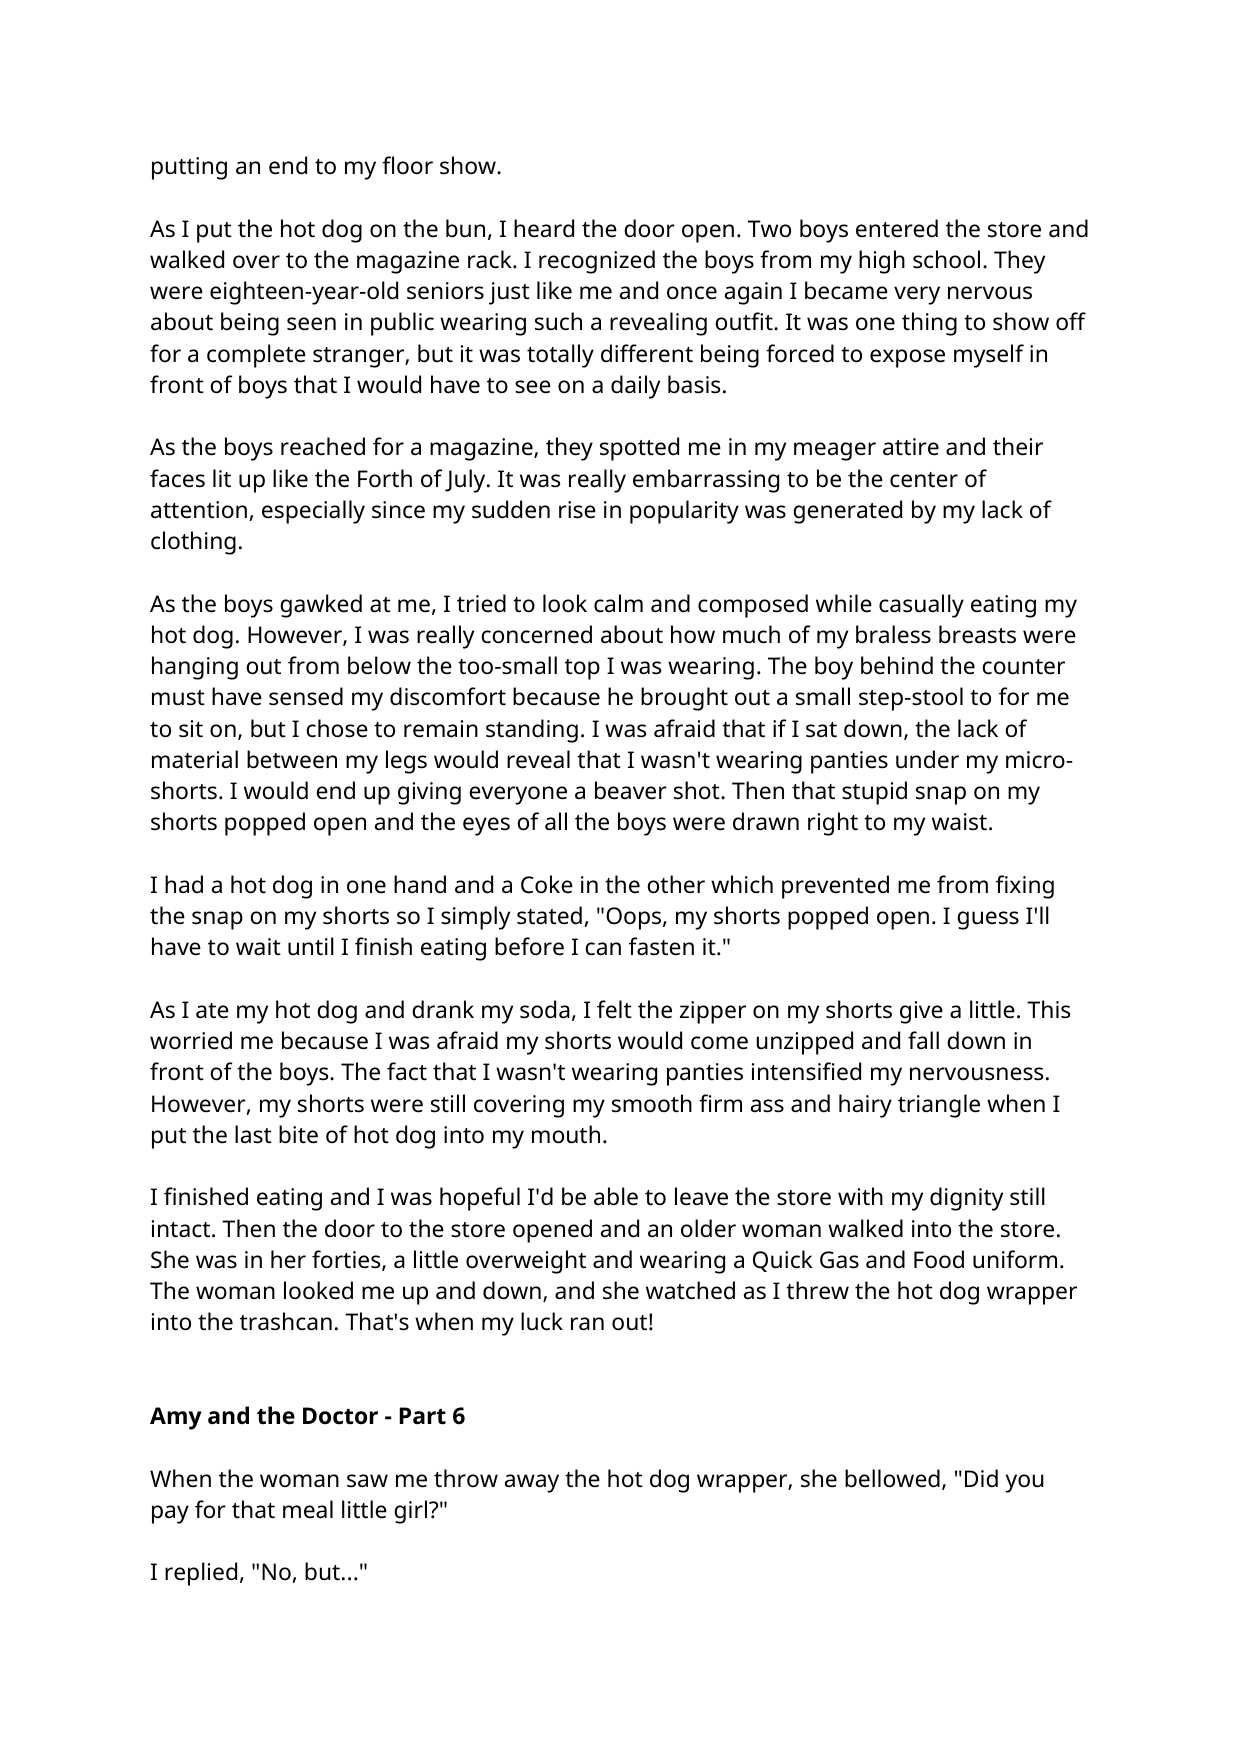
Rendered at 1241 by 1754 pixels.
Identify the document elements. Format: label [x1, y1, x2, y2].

text [150, 1337, 1090, 1587]
text [150, 150, 1090, 1337]
